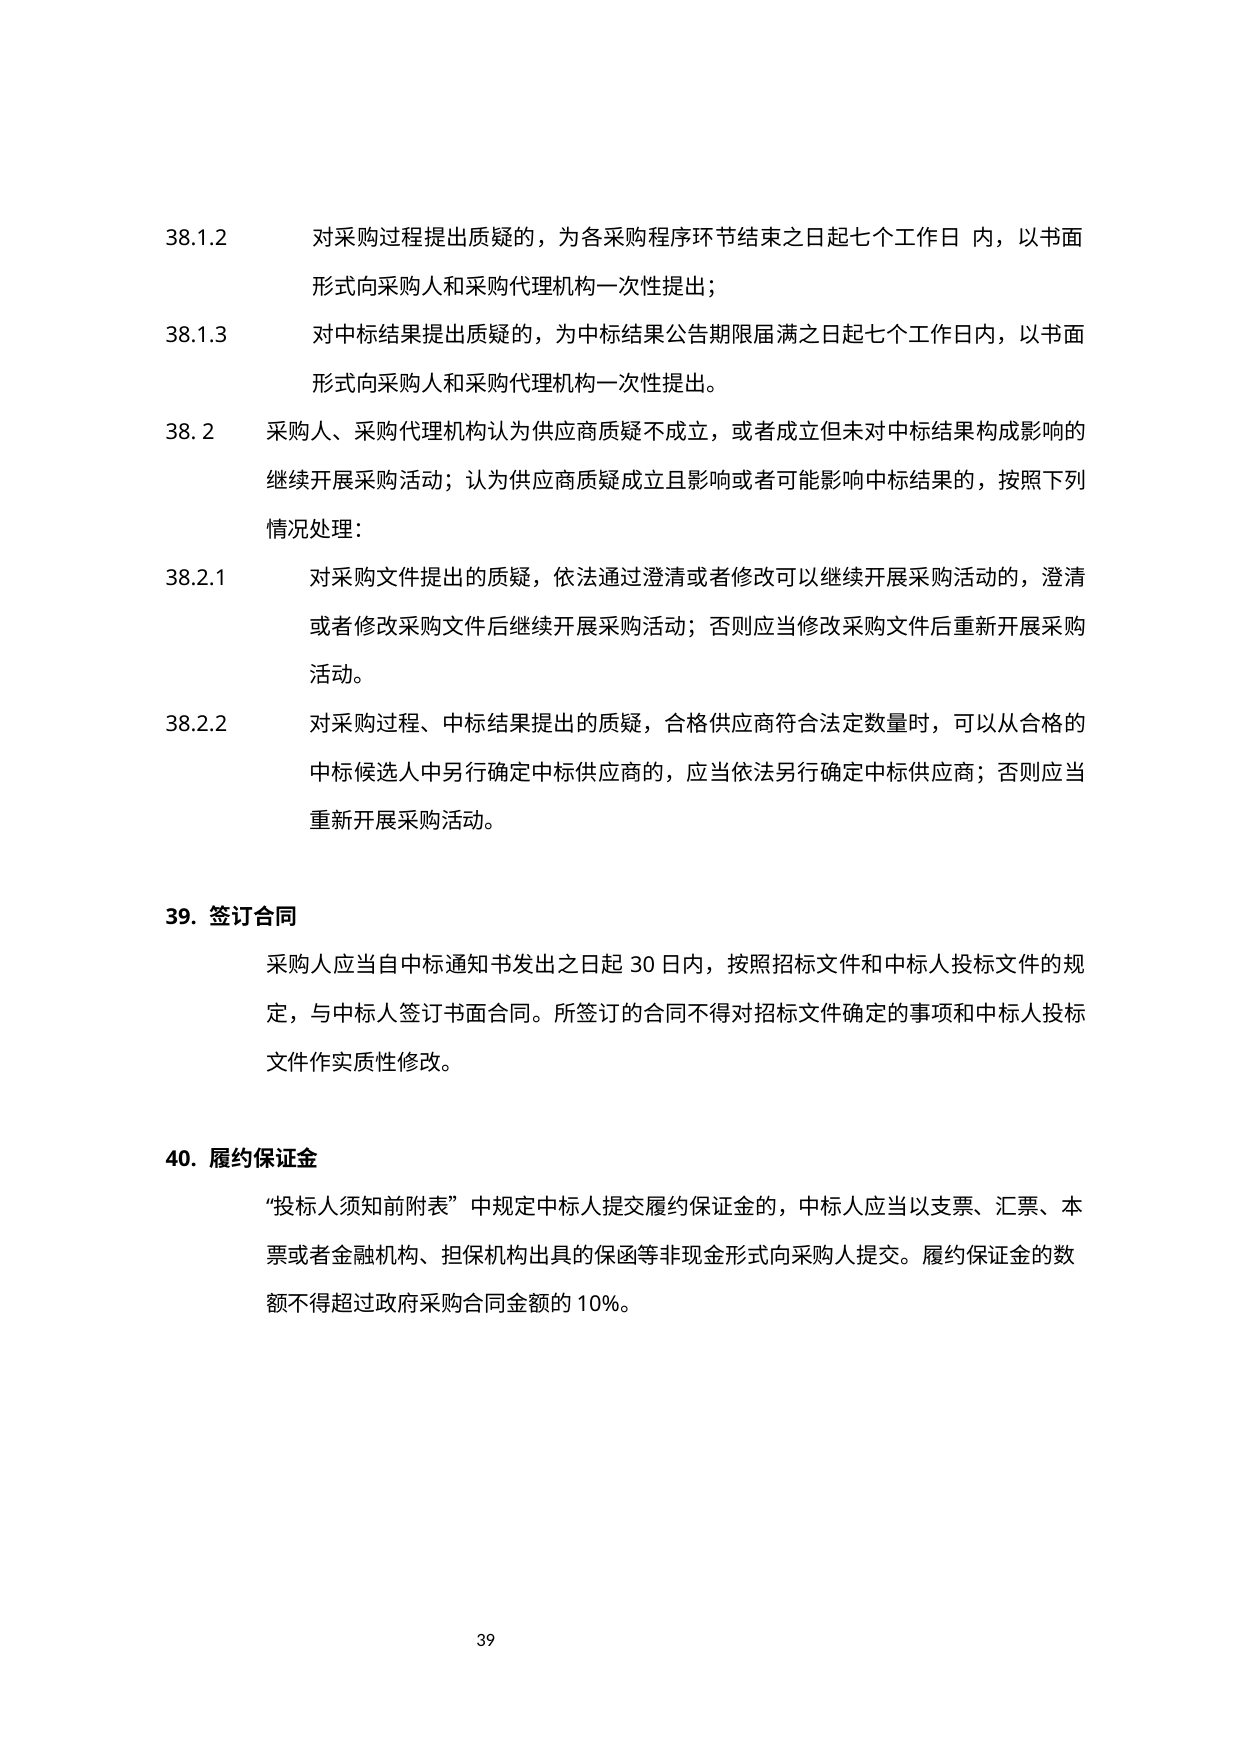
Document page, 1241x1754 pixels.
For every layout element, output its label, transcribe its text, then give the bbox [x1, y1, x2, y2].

list 对中标结果提出质疑的，为中标结果公告期限届满之日起七个工作日内，以书面形式向采购人和采购代理机构一次性提出。 [165, 317, 1087, 398]
list 履约保证金 [165, 1140, 1087, 1173]
list 采购人、采购代理机构认为供应商质疑不成立，或者成立但未对中标结果构成影响的，继续开展采购活动；认为供应商质疑成立且影响或者可能影响中标结果的，按照下列情况处理： [165, 414, 1087, 544]
list 对采购文件提出的质疑，依法通过澄清或者修改可以继续开展采购活动的，澄清或者修改采购文件后继续开展采购活动；否则应当修改采购文件后重新开展采购活动。 [165, 559, 1087, 689]
text “投标人须知前附表”中规定中标人提交履约保证金的，中标人应当以支票、汇票、本票或者金融机构、担保机构出具的保函等非现金形式向采购人提交。履约保证金的数额不得超过政府采购合同金额的10%。 [266, 1188, 1087, 1416]
list 对采购过程提出质疑的，为各采购程序环节结束之日起七个工作日 内，以书面形式向采购人和采购代理机构一次性提出； [165, 219, 1087, 301]
text 采购人应当自中标通知书发出之日起30日内，按照招标文件和中标人投标文件的规定，与中标人签订书面合同。所签订的合同不得对招标文件确定的事项和中标人投标文件作实质性修改。 [266, 947, 1087, 1077]
list 签订合同 [165, 899, 1087, 931]
list 对采购过程、中标结果提出的质疑，合格供应商符合法定数量时，可以从合格的中标候选人中另行确定中标供应商的，应当依法另行确定中标供应商；否则应当重新开展采购活动。 [165, 705, 1087, 835]
